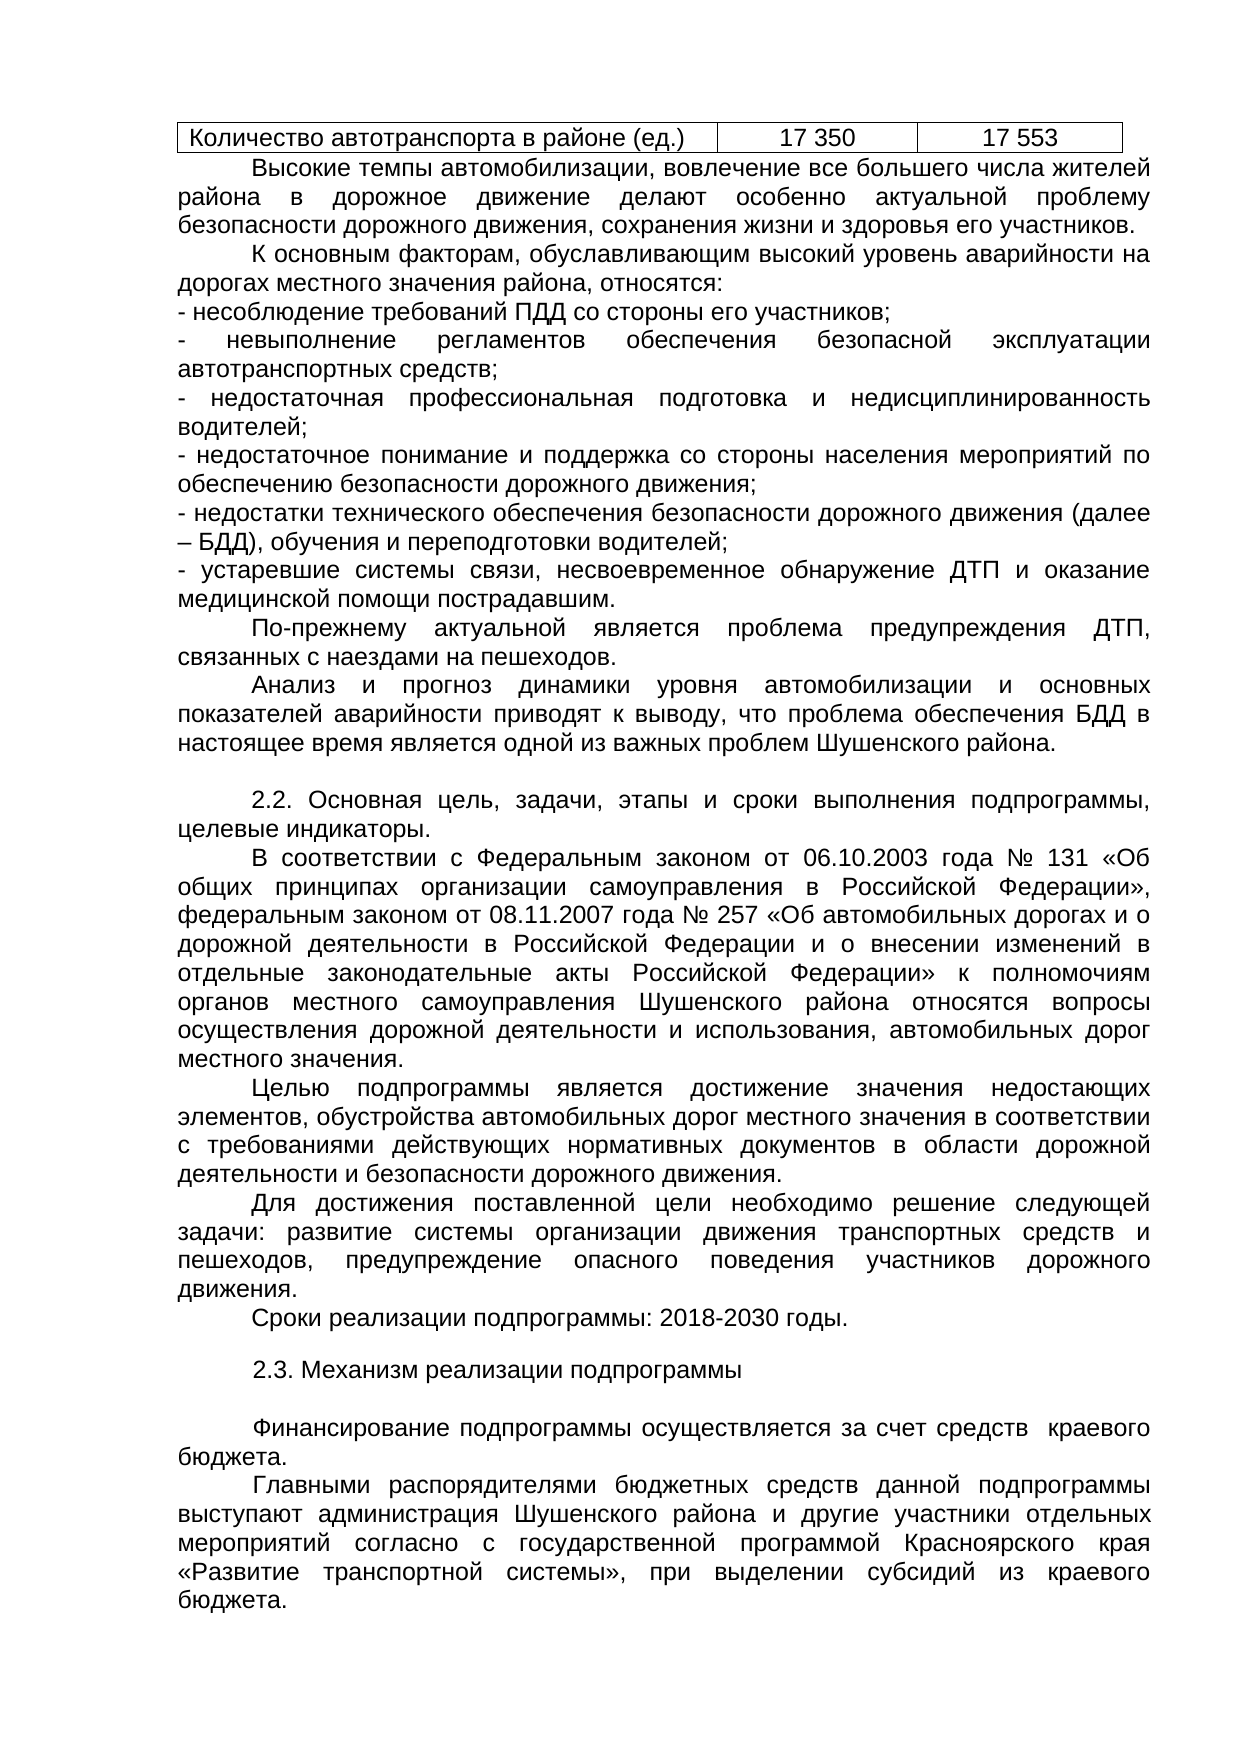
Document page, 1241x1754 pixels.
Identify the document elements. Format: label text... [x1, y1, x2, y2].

table_cell 17 553 [918, 123, 1122, 152]
text По-прежнему актуальной является проблема предупреждения ДТП, связанных с наездами на пешеходов. [177, 613, 1152, 670]
table_cell Количество автотранспорта в районе (ед.) [178, 123, 717, 152]
text - недостатки технического обеспечения безопасности дорожного движения (далее – БДД), обучения и переподготовки водителей; [177, 498, 1152, 555]
table_cell 17 350 [718, 123, 917, 152]
text В соответствии с Федеральным законом от 06.10.2003 года № 131 «Об общих принципах организации самоуправления в Российской Федерации», федеральным законом от 08.11.2007 года № 257 «Об автомобильных дорогах и о дорожной деятельности в Российской Федерации и о внесении изменений в отдельные законодательные акты Российской Федерации» к полномочиям органов местного самоуправления Шушенского района относятся вопросы осуществления дорожной деятельности и использования, автомобильных дорог местного значения. [177, 843, 1152, 1073]
text Сроки реализации подпрограммы: 2018-2030 годы. [177, 1303, 1152, 1332]
text Главными распорядителями бюджетных средств данной подпрограммы выступают администрация Шушенского района и другие участники отдельных мероприятий согласно с государственной программой Красноярского края «Развитие транспортной системы», при выделении субсидий из краевого бюджета. [177, 1471, 1152, 1614]
text Анализ и прогноз динамики уровня автомобилизации и основных показателей аварийности приводят к выводу, что проблема обеспечения БДД в настоящее время является одной из важных проблем Шушенского района. [177, 670, 1152, 757]
text Целью подпрограммы является достижение значения недостающих элементов, обустройства автомобильных дорог местного значения в соответствии с требованиями действующих нормативных документов в области дорожной деятельности и безопасности дорожного движения. [177, 1073, 1152, 1188]
text Для достижения поставленной цели необходимо решение следующей задачи: развитие системы организации движения транспортных средств и пешеходов, предупреждение опасного поведения участников дорожного движения. [177, 1188, 1152, 1303]
text - недостаточное понимание и поддержка со стороны населения мероприятий по обеспечению безопасности дорожного движения; [177, 440, 1152, 498]
text Высокие темпы автомобилизации, вовлечение все большего числа жителей района в дорожное движение делают особенно актуальной проблему безопасности дорожного движения, сохранения жизни и здоровья его участников. [177, 153, 1152, 239]
text - недостаточная профессиональная подготовка и недисциплинированность водителей; [177, 383, 1152, 440]
text - устаревшие системы связи, несвоевременное обнаружение ДТП и оказание медицинской помощи пострадавшим. [177, 555, 1152, 613]
text 2.3. Механизм реализации подпрограммы [177, 1356, 1152, 1384]
text - невыполнение регламентов обеспечения безопасной эксплуатации автотранспортных средств; [177, 325, 1152, 383]
text К основным факторам, обуславливающим высокий уровень аварийности на дорогах местного значения района, относятся: [177, 239, 1152, 297]
text - несоблюдение требований ПДД со стороны его участников; [177, 297, 1152, 325]
text 2.2. Основная цель, задачи, этапы и сроки выполнения подпрограммы, целевые индикаторы. [177, 785, 1152, 843]
text Финансирование подпрограммы осуществляется за счет средств краевого бюджета. [177, 1413, 1152, 1471]
